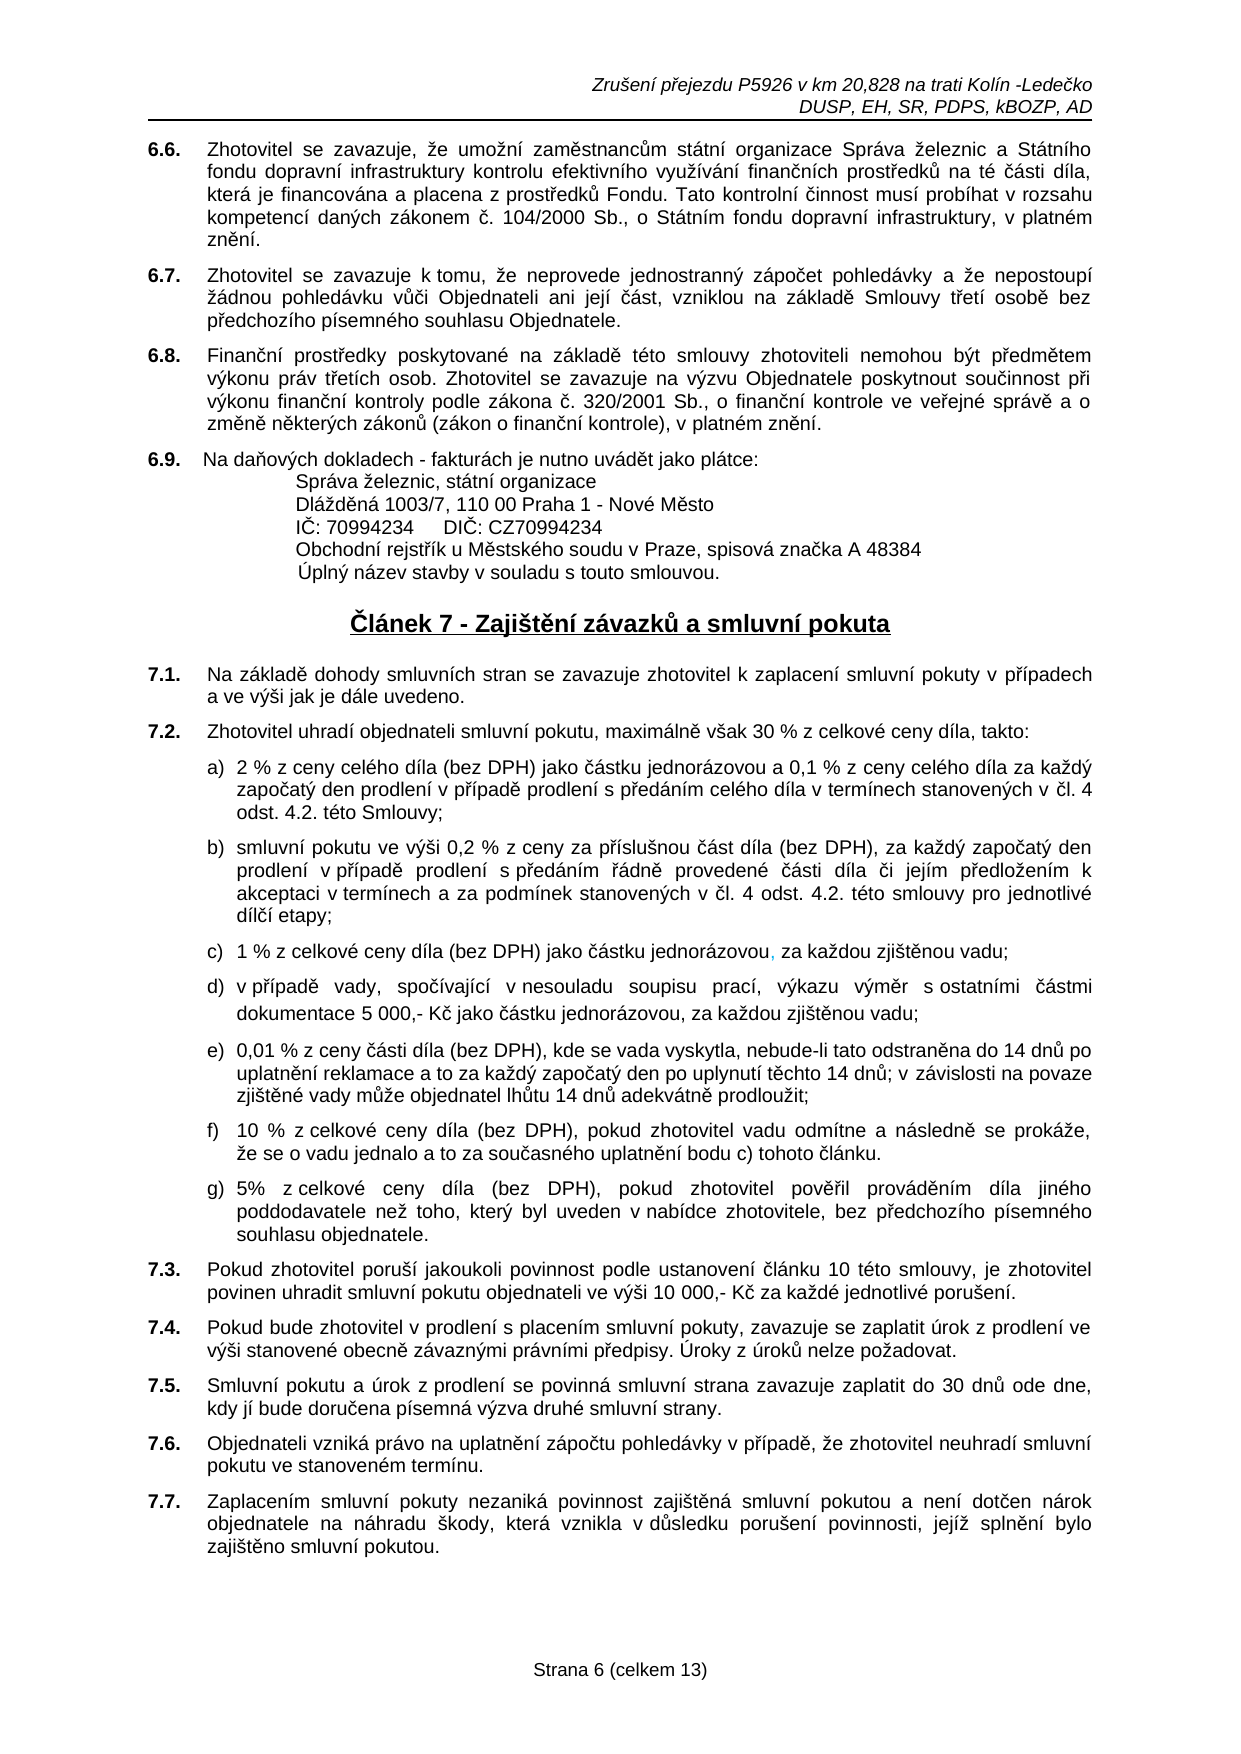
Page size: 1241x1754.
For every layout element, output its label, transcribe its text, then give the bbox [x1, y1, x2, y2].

text d) v případě vady, spočívající v nesouladu soupisu prací, výkazu výměr s ostatními částmi dokumentace 5 000,- Kč jako částku jednorázovou, za každou zjištěnou vadu; [207, 975, 1092, 1026]
text 6.8. Finanční prostředky poskytované na základě této smlouvy zhotoviteli nemohou být předmětem výkonu práv třetích osob. Zhotovitel se zavazuje na výzvu Objednatele poskytnout součinnost při výkonu finanční kontroly podle zákona č. 320/2001 Sb., o finanční kontrole ve veřejné správě a o změně některých zákonů (zákon o finanční kontrole), v platném znění. [148, 344, 1092, 435]
text f) 10 % z celkové ceny díla (bez DPH), pokud zhotovitel vadu odmítne a následně se prokáže, že se o vadu jednalo a to za současného uplatnění bodu c) tohoto článku. [207, 1119, 1092, 1165]
text 6.9. Na daňových dokladech - fakturách je nutno uvádět jako plátce: [148, 447, 1092, 470]
text 7.4. Pokud bude zhotovitel v prodlení s placením smluvní pokuty, zavazuje se zaplatit úrok z prodlení ve výši stanovené obecně závaznými právními předpisy. Úroky z úroků nelze požadovat. [148, 1316, 1092, 1361]
text 7.5. Smluvní pokutu a úrok z prodlení se povinná smluvní strana zavazuje zaplatit do 30 dnů ode dne, kdy jí bude doručena písemná výzva druhé smluvní strany. [148, 1374, 1092, 1419]
text IČ: 70994234 DIČ: CZ70994234 [148, 516, 1092, 538]
text b) smluvní pokutu ve výši 0,2 % z ceny za příslušnou část díla (bez DPH), za každý započatý den prodlení v případě prodlení s předáním řádně provedené části díla či jejím předložením k akceptaci v termínech a za podmínek stanovených v čl. 4 odst. 4.2. této smlouvy pro jednotlivé dílčí etapy; [207, 836, 1092, 927]
text 7.6. Objednateli vzniká právo na uplatnění zápočtu pohledávky v případě, že zhotovitel neuhradí smluvní pokutu ve stanoveném termínu. [148, 1432, 1092, 1477]
text e) 0,01 % z ceny části díla (bez DPH), kde se vada vyskytla, nebude-li tato odstraněna do 14 dnů po uplatnění reklamace a to za každý započatý den po uplynutí těchto 14 dnů; v závislosti na povaze zjištěné vady může objednatel lhůtu 14 dnů adekvátně prodloužit; [207, 1039, 1092, 1107]
text c) 1 % z celkové ceny díla (bez DPH) jako částku jednorázovou, za každou zjištěnou vadu; [207, 939, 1092, 962]
text Dlážděná 1003/7, 110 00 Praha 1 - Nové Město [148, 493, 1092, 516]
text 6.6. Zhotovitel se zavazuje, že umožní zaměstnancům státní organizace Správa železnic a Státního fondu dopravní infrastruktury kontrolu efektivního využívání finančních prostředků na té části díla, která je financována a placena z prostředků Fondu. Tato kontrolní činnost musí probíhat v rozsahu kompetencí daných zákonem č. 104/2000 Sb., o Státním fondu dopravní infrastruktury, v platném znění. [148, 137, 1092, 251]
text Úplný název stavby v souladu s touto smlouvou. [148, 561, 1092, 584]
text g) 5% z celkové ceny díla (bez DPH), pokud zhotovitel pověřil prováděním díla jiného poddodavatele než toho, který byl uveden v nabídce zhotovitele, bez předchozího písemného souhlasu objednatele. [207, 1177, 1092, 1245]
text 7.7. Zaplacením smluvní pokuty nezaniká povinnost zajištěná smluvní pokutou a není dotčen nárok objednatele na náhradu škody, která vznikla v důsledku porušení povinnosti, jejíž splnění bylo zajištěno smluvní pokutou. [148, 1489, 1092, 1558]
subtitle Článek 7 - Zajištění závazků a smluvní pokuta [148, 609, 1092, 637]
text a) 2 % z ceny celého díla (bez DPH) jako částku jednorázovou a 0,1 % z ceny celého díla za každý započatý den prodlení v případě prodlení s předáním celého díla v termínech stanovených v čl. 4 odst. 4.2. této Smlouvy; [207, 756, 1092, 824]
text Správa železnic, státní organizace [148, 470, 1092, 493]
text 7.1. Na základě dohody smluvních stran se zavazuje zhotovitel k zaplacení smluvní pokuty v případech a ve výši jak je dále uvedeno. [148, 662, 1092, 708]
text 6.7. Zhotovitel se zavazuje k tomu, že neprovede jednostranný zápočet pohledávky a že nepostoupí žádnou pohledávku vůči Objednateli ani její část, vzniklou na základě Smlouvy třetí osobě bez předchozího písemného souhlasu Objednatele. [148, 263, 1092, 332]
text Obchodní rejstřík u Městského soudu v Praze, spisová značka A 48384 [148, 538, 1092, 561]
text 7.3. Pokud zhotovitel poruší jakoukoli povinnost podle ustanovení článku 10 této smlouvy, je zhotovitel povinen uhradit smluvní pokutu objednateli ve výši 10 000,- Kč za každé jednotlivé porušení. [148, 1258, 1092, 1303]
subtitle 7.2. Zhotovitel uhradí objednateli smluvní pokutu, maximálně však 30 % z celkové ceny díla, takto: [148, 720, 1092, 743]
